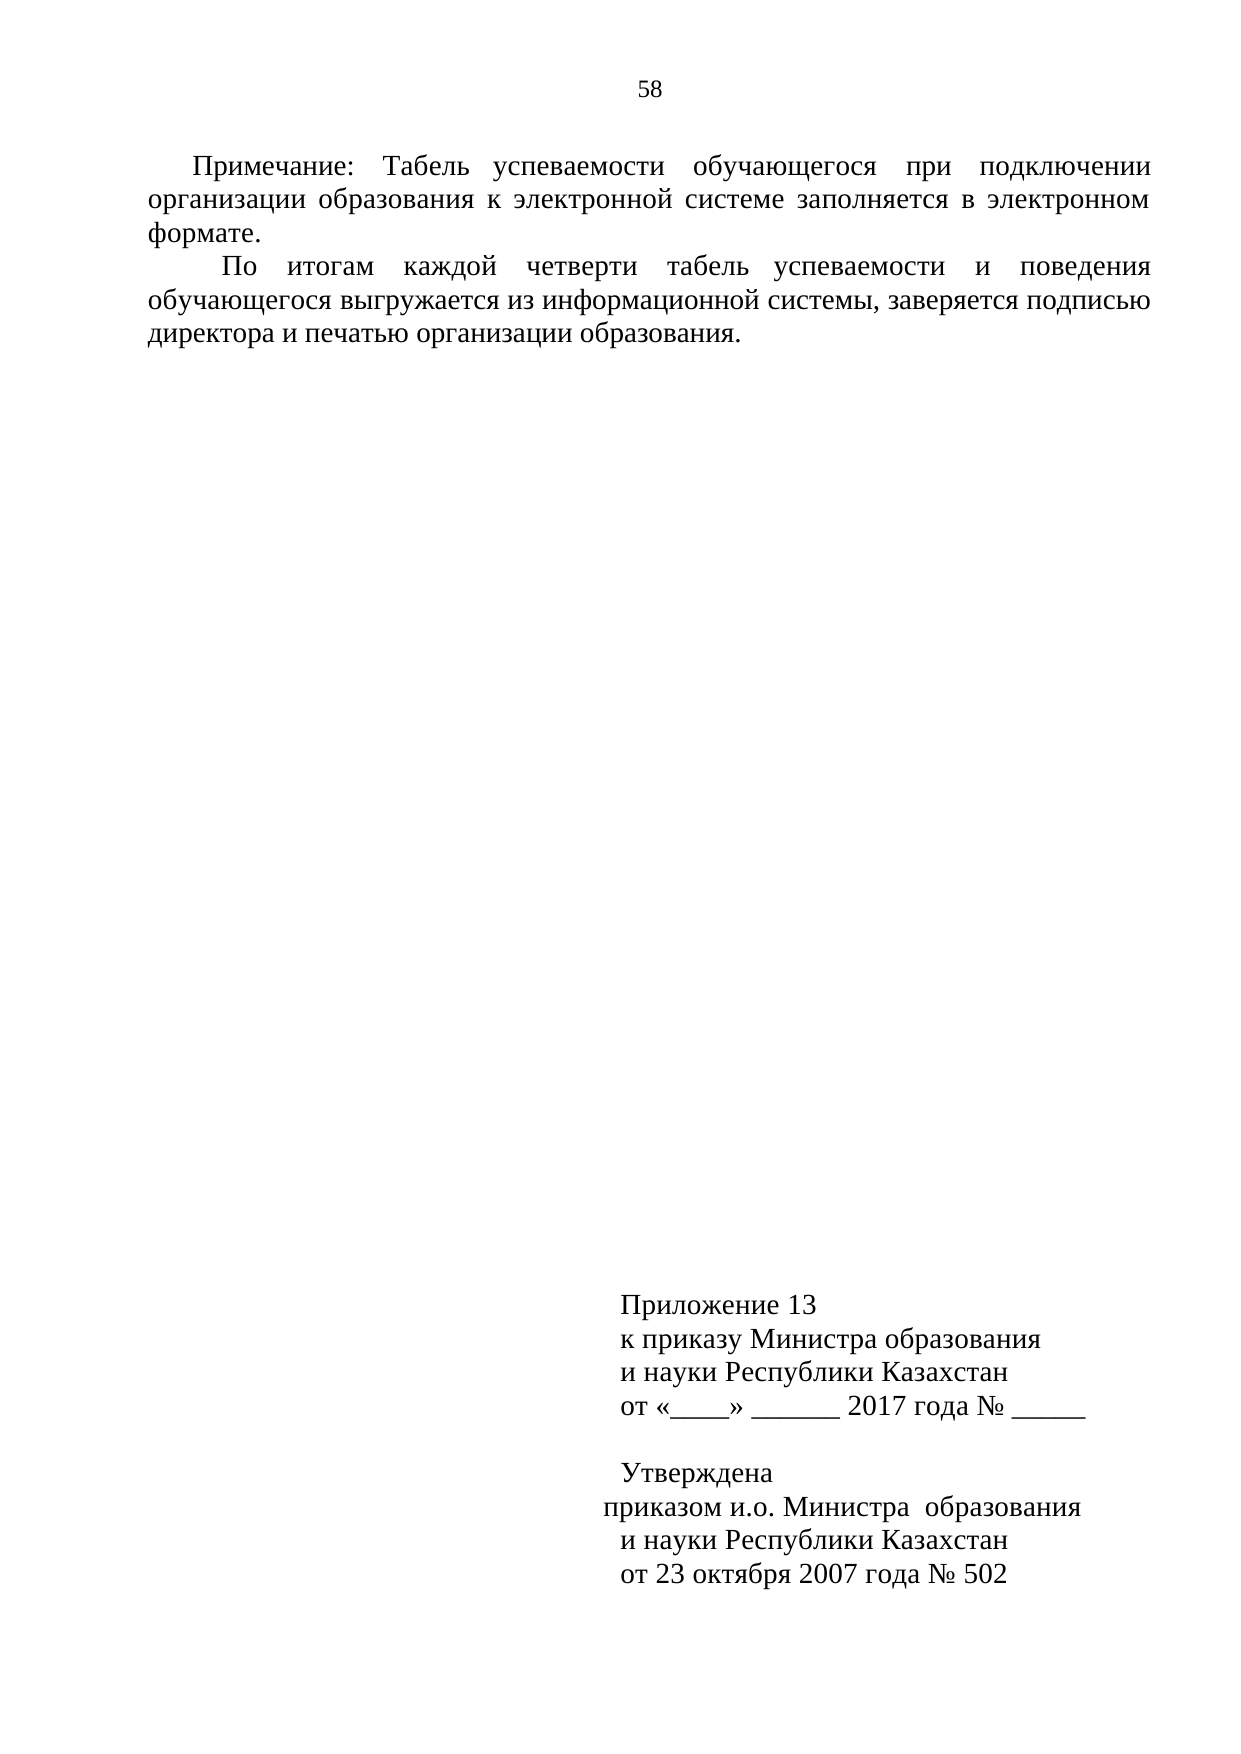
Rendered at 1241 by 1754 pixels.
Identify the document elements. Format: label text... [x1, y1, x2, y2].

text По итогам каждой четверти табель успеваемости и поведения обучающегося выгружается из информационной системы, заверяется подписью директора и печатью организации образования. [148, 248, 1152, 349]
text к приказу Министра образования [148, 1321, 1152, 1354]
text от «____» ______ 2017 года № _____ [148, 1388, 1152, 1422]
text Приложение 13 [148, 1287, 1152, 1321]
text и науки Республики Казахстан [148, 1522, 1152, 1556]
text Примечание: Табель успеваемости обучающегося при подключении организации образования к электронной системе заполняется в электронном формате. [148, 148, 1152, 248]
text Утверждена приказом и.о. Министра образования [148, 1455, 1152, 1522]
text от 23 октября 2007 года № 502 [148, 1556, 1152, 1589]
text и науки Республики Казахстан [148, 1354, 1152, 1388]
